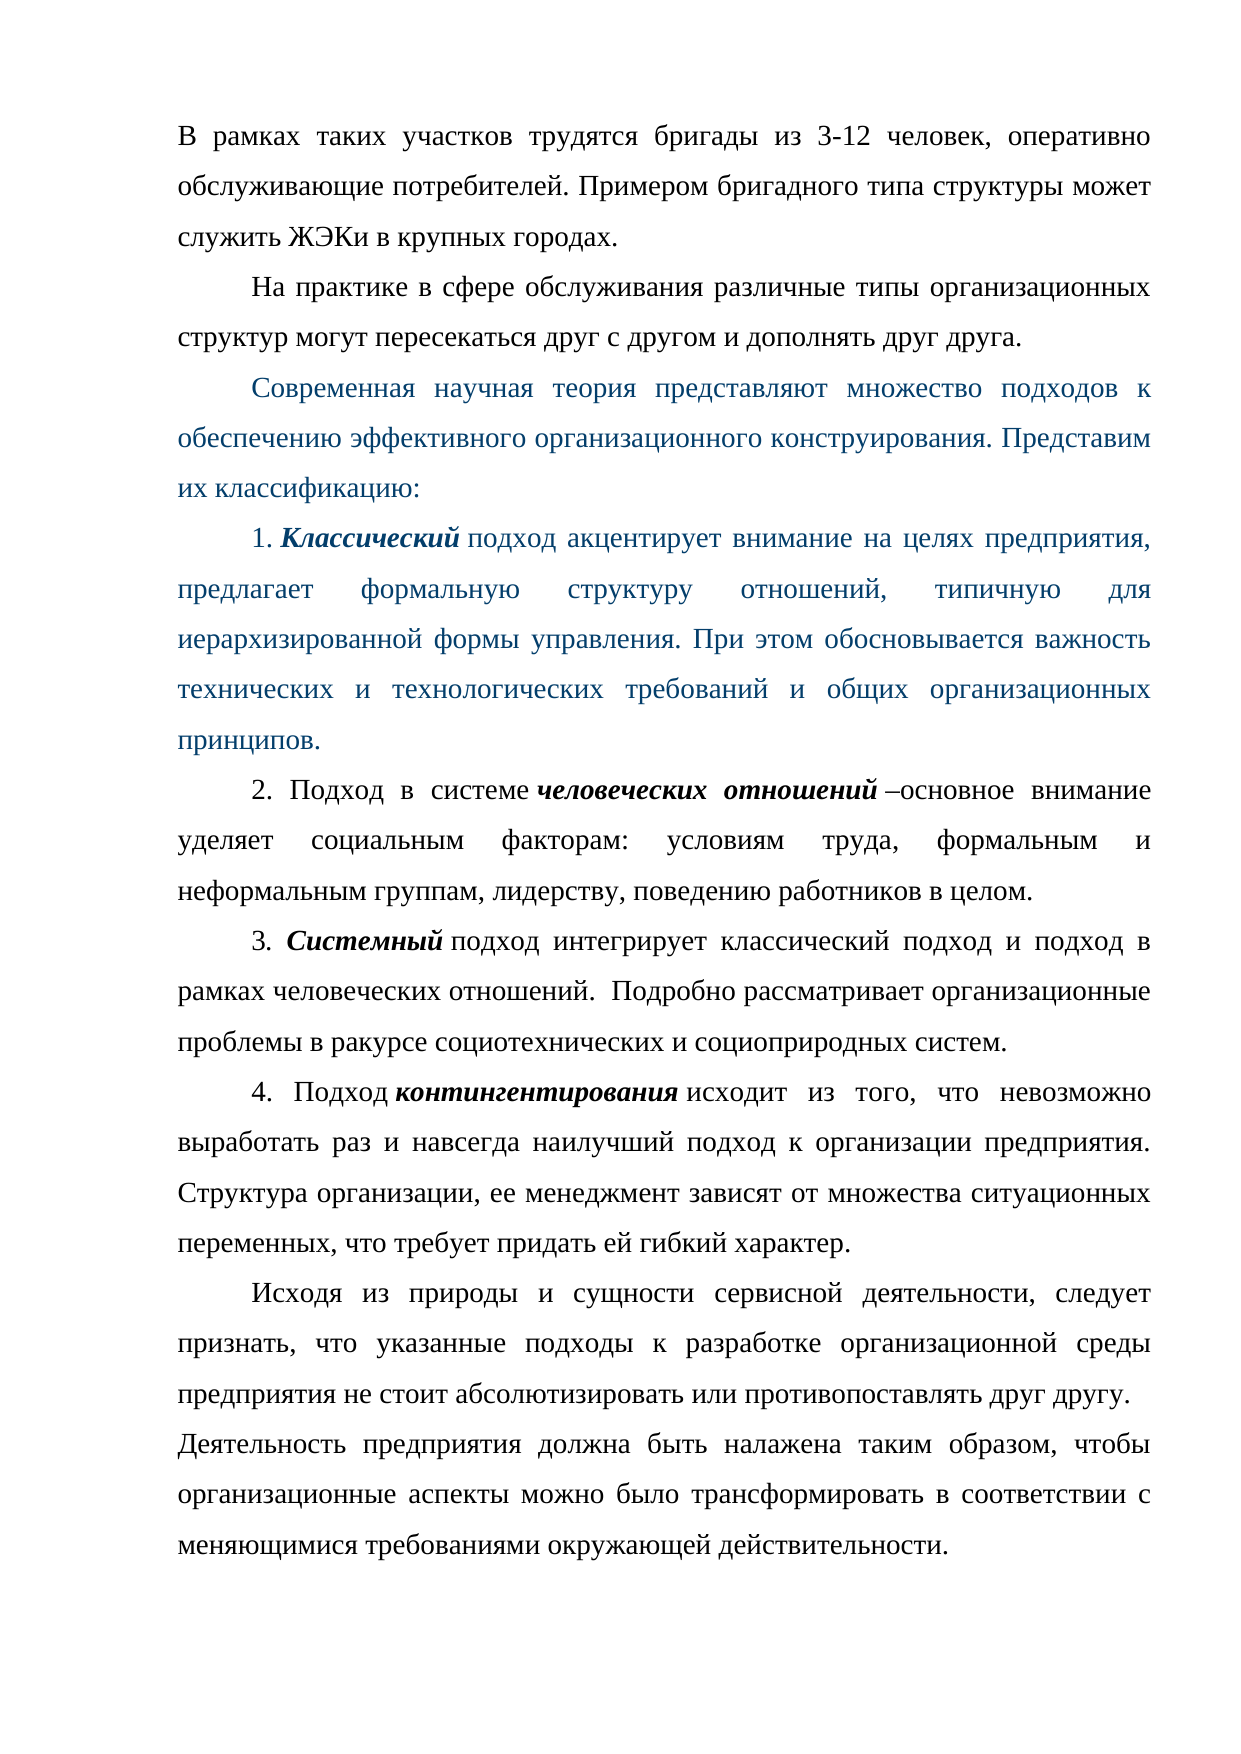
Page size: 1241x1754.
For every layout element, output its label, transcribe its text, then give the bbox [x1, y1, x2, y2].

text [177, 118, 1152, 252]
text 3. Системный подход интегрирует классический подход и подход в рамках человеческих отношений. Подробно рассматривает организационные проблемы в ракурсе социотехнических и социоприродных систем. [177, 923, 1152, 1057]
text 2. Подход в системе человеческих отношений –основное внимание уделяет социальным факторам: условиям труда, формальным и неформальным группам, лидерству, поведению работников в целом. [177, 772, 1152, 906]
text Исходя из природы и сущности сервисной деятельности, следует признать, что указанные подходы к разработке организационной среды предприятия не стоит абсолютизировать или противопоставлять друг другу. [177, 1275, 1152, 1409]
text Деятельность предприятия должна быть налажена таким образом, чтобы организационные аспекты можно было трансформировать в соответствии с меняющимися требованиями окружающей действительности. [177, 1426, 1152, 1560]
text 1. Классический подход акцентирует внимание на целях предприятия, предлагает формальную структуру отношений, типичную для иерархизированной формы управления. При этом обосновывается важность технических и технологических требований и общих организационных принципов. [177, 521, 1152, 755]
text Современная научная теория представляют множество подходов к обеспечению эффективного организационного конструирования. Представим их классификацию: [177, 370, 1152, 504]
text 4. Подход контингентирования исходит из того, что невозможно выработать раз и навсегда наилучший подход к организации предприятия. Структура организации, ее менеджмент зависят от множества ситуационных переменных, что требует придать ей гибкий характер. [177, 1074, 1152, 1258]
text На практике в сфере обслуживания различные типы организационных структур могут пересекаться друг с другом и дополнять друг друга. [177, 269, 1152, 353]
